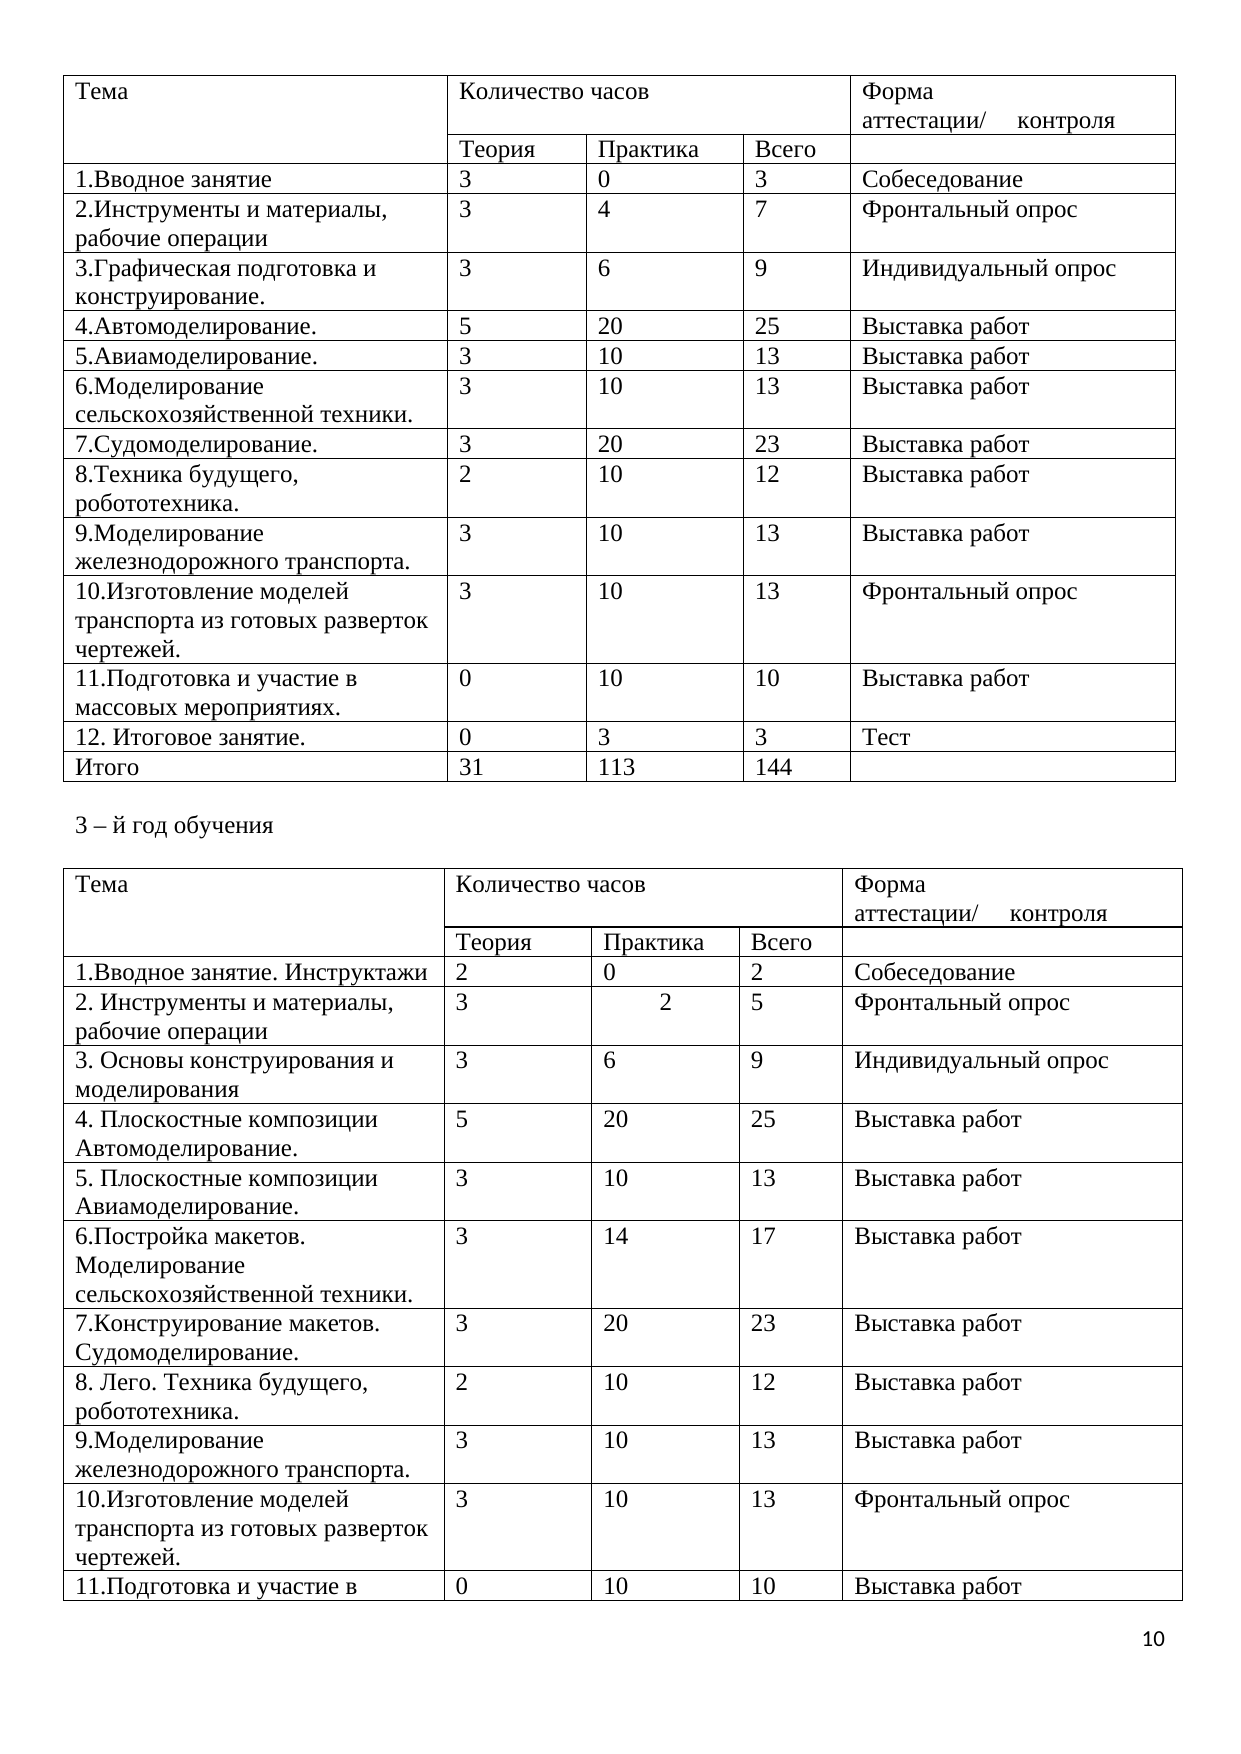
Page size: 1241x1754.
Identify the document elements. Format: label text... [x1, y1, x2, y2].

table_cell Практика [587, 135, 743, 163]
table_cell Тест [851, 722, 1175, 751]
table_cell 4 [587, 194, 743, 252]
table_cell 5 [740, 987, 842, 1044]
table_cell 4. Плоскостные композиции Автомоделирование. [64, 1104, 444, 1162]
table_cell 9 [744, 253, 850, 310]
table_cell 12. Итоговое занятие. [64, 722, 447, 751]
table_cell 3 [448, 518, 586, 575]
table_cell 3 [448, 576, 586, 662]
table_cell 13 [740, 1426, 842, 1483]
table_cell [851, 135, 1175, 163]
table_cell Выставка работ [851, 459, 1175, 517]
table_cell 5.Авиамоделирование. [64, 341, 447, 370]
table_cell 10 [592, 1484, 739, 1570]
table_cell 3 [445, 1163, 591, 1220]
table_cell 9 [740, 1046, 842, 1103]
table_cell Всего [744, 135, 850, 163]
table_cell 10 [587, 371, 743, 428]
table_cell 20 [587, 429, 743, 458]
table_cell 3 [445, 1309, 591, 1366]
table_cell 25 [740, 1104, 842, 1162]
table_cell Фронтальный опрос [851, 576, 1175, 662]
table_cell 10 [587, 459, 743, 517]
table_cell 13 [744, 518, 850, 575]
table_cell Индивидуальный опрос [851, 253, 1175, 310]
table_cell Собеседование [843, 957, 1182, 986]
table_cell 2 [445, 1367, 591, 1424]
table_cell 9.Моделирование железнодорожного транспорта. [64, 518, 447, 575]
table_cell 0 [587, 164, 743, 193]
table_header Количество часов [445, 869, 842, 926]
table_cell 13 [740, 1484, 842, 1570]
table_cell 5 [445, 1104, 591, 1162]
table_cell 1.Вводное занятие. Инструктажи [64, 957, 444, 986]
table_cell 13 [744, 341, 850, 370]
table_cell 20 [592, 1104, 739, 1162]
table_cell 7 [744, 194, 850, 252]
table_cell 3 [448, 164, 586, 193]
table_cell 3 [448, 429, 586, 458]
table_header Количество часов [448, 76, 850, 133]
table_cell 23 [740, 1309, 842, 1366]
table_cell 3 [445, 1426, 591, 1483]
table_cell Выставка работ [843, 1309, 1182, 1366]
table_cell 0 [592, 957, 739, 986]
table_cell Выставка работ [843, 1426, 1182, 1483]
table_cell 10 [587, 576, 743, 662]
table_cell 2 [592, 987, 739, 1044]
table_cell 7.Конструирование макетов. Судомоделирование. [64, 1309, 444, 1366]
table_cell Выставка работ [851, 664, 1175, 721]
table_cell Теория [448, 135, 586, 163]
table_cell 3.Графическая подготовка и конструирование. [64, 253, 447, 310]
table_cell 10 [592, 1367, 739, 1424]
table_cell 10.Изготовление моделей транспорта из готовых разверток чертежей. [64, 576, 447, 662]
table_cell 10.Изготовление моделей транспорта из готовых разверток чертежей. [64, 1484, 444, 1570]
table_cell 144 [744, 752, 850, 781]
table_cell 3 [448, 341, 586, 370]
table_cell 3 [744, 722, 850, 751]
table_cell 12 [744, 459, 850, 517]
table_cell Итого [64, 752, 447, 781]
table_header Форма аттестации/ контроля [851, 76, 1175, 133]
table_cell 2. Инструменты и материалы, рабочие операции [64, 987, 444, 1044]
table_cell 8. Лего. Техника будущего, робототехника. [64, 1367, 444, 1424]
table_cell 3 [448, 371, 586, 428]
table_cell Выставка работ [851, 518, 1175, 575]
table_cell 10 [740, 1571, 842, 1600]
table_cell 25 [744, 311, 850, 340]
table_cell 31 [448, 752, 586, 781]
table_cell 3 [744, 164, 850, 193]
table_cell 113 [587, 752, 743, 781]
table_cell 0 [448, 722, 586, 751]
table_cell 2 [448, 459, 586, 517]
table_cell 6.Моделирование сельскохозяйственной техники. [64, 371, 447, 428]
table_cell 17 [740, 1221, 842, 1307]
table_cell Выставка работ [851, 341, 1175, 370]
table_header Тема [64, 76, 447, 163]
table_cell 3 [445, 987, 591, 1044]
table_cell 1.Вводное занятие [64, 164, 447, 193]
table_cell Теория [445, 928, 591, 956]
table_cell 6 [592, 1046, 739, 1103]
table_cell 11.Подготовка и участие в массовых мероприятиях. [64, 664, 447, 721]
table_cell 6.Постройка макетов. Моделирование сельскохозяйственной техники. [64, 1221, 444, 1307]
table_cell [843, 928, 1182, 956]
table_cell 3 [445, 1221, 591, 1307]
table_cell Выставка работ [843, 1163, 1182, 1220]
table_cell Выставка работ [843, 1104, 1182, 1162]
table_cell 2 [740, 957, 842, 986]
table_cell 13 [744, 371, 850, 428]
table_cell 20 [587, 311, 743, 340]
table_cell 10 [587, 341, 743, 370]
table_cell Выставка работ [851, 429, 1175, 458]
table_cell 6 [587, 253, 743, 310]
table_cell 12 [740, 1367, 842, 1424]
table_cell 10 [592, 1571, 739, 1600]
table_cell Выставка работ [851, 311, 1175, 340]
table_cell Выставка работ [843, 1367, 1182, 1424]
table_cell Фронтальный опрос [843, 987, 1182, 1044]
table_cell 9.Моделирование железнодорожного транспорта. [64, 1426, 444, 1483]
table_cell 10 [744, 664, 850, 721]
table_cell 20 [592, 1309, 739, 1366]
table_cell 2 [445, 957, 591, 986]
table_cell 4.Автомоделирование. [64, 311, 447, 340]
table_cell 0 [448, 664, 586, 721]
table_cell 3 [448, 194, 586, 252]
table_cell 3 [445, 1046, 591, 1103]
table_cell Индивидуальный опрос [843, 1046, 1182, 1103]
table_cell Выставка работ [851, 371, 1175, 428]
table_cell 3 [587, 722, 743, 751]
table_cell 0 [445, 1571, 591, 1600]
table_cell 2.Инструменты и материалы, рабочие операции [64, 194, 447, 252]
table_cell 13 [740, 1163, 842, 1220]
table_cell 10 [587, 518, 743, 575]
table_cell 3 [445, 1484, 591, 1570]
text 3 – й год обучения [75, 810, 1164, 839]
table_cell 10 [587, 664, 743, 721]
table_cell 5 [448, 311, 586, 340]
table_cell Выставка работ [843, 1571, 1182, 1600]
table_cell Фронтальный опрос [851, 194, 1175, 252]
table_cell 23 [744, 429, 850, 458]
table_cell 3 [448, 253, 586, 310]
table_header Тема [64, 869, 444, 956]
table_cell Фронтальный опрос [843, 1484, 1182, 1570]
table_cell 3. Основы конструирования и моделирования [64, 1046, 444, 1103]
table_cell 10 [592, 1163, 739, 1220]
table_cell 8.Техника будущего, робототехника. [64, 459, 447, 517]
table_cell Выставка работ [843, 1221, 1182, 1307]
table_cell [64, 1571, 444, 1600]
table_cell 7.Судомоделирование. [64, 429, 447, 458]
table_header Форма аттестации/ контроля [843, 869, 1182, 926]
table_cell 14 [592, 1221, 739, 1307]
table_cell Всего [740, 928, 842, 956]
table_cell [851, 752, 1175, 781]
table_cell 10 [592, 1426, 739, 1483]
table_cell Собеседование [851, 164, 1175, 193]
table_cell 5. Плоскостные композиции Авиамоделирование. [64, 1163, 444, 1220]
table_cell 13 [744, 576, 850, 662]
table_cell Практика [592, 928, 739, 956]
